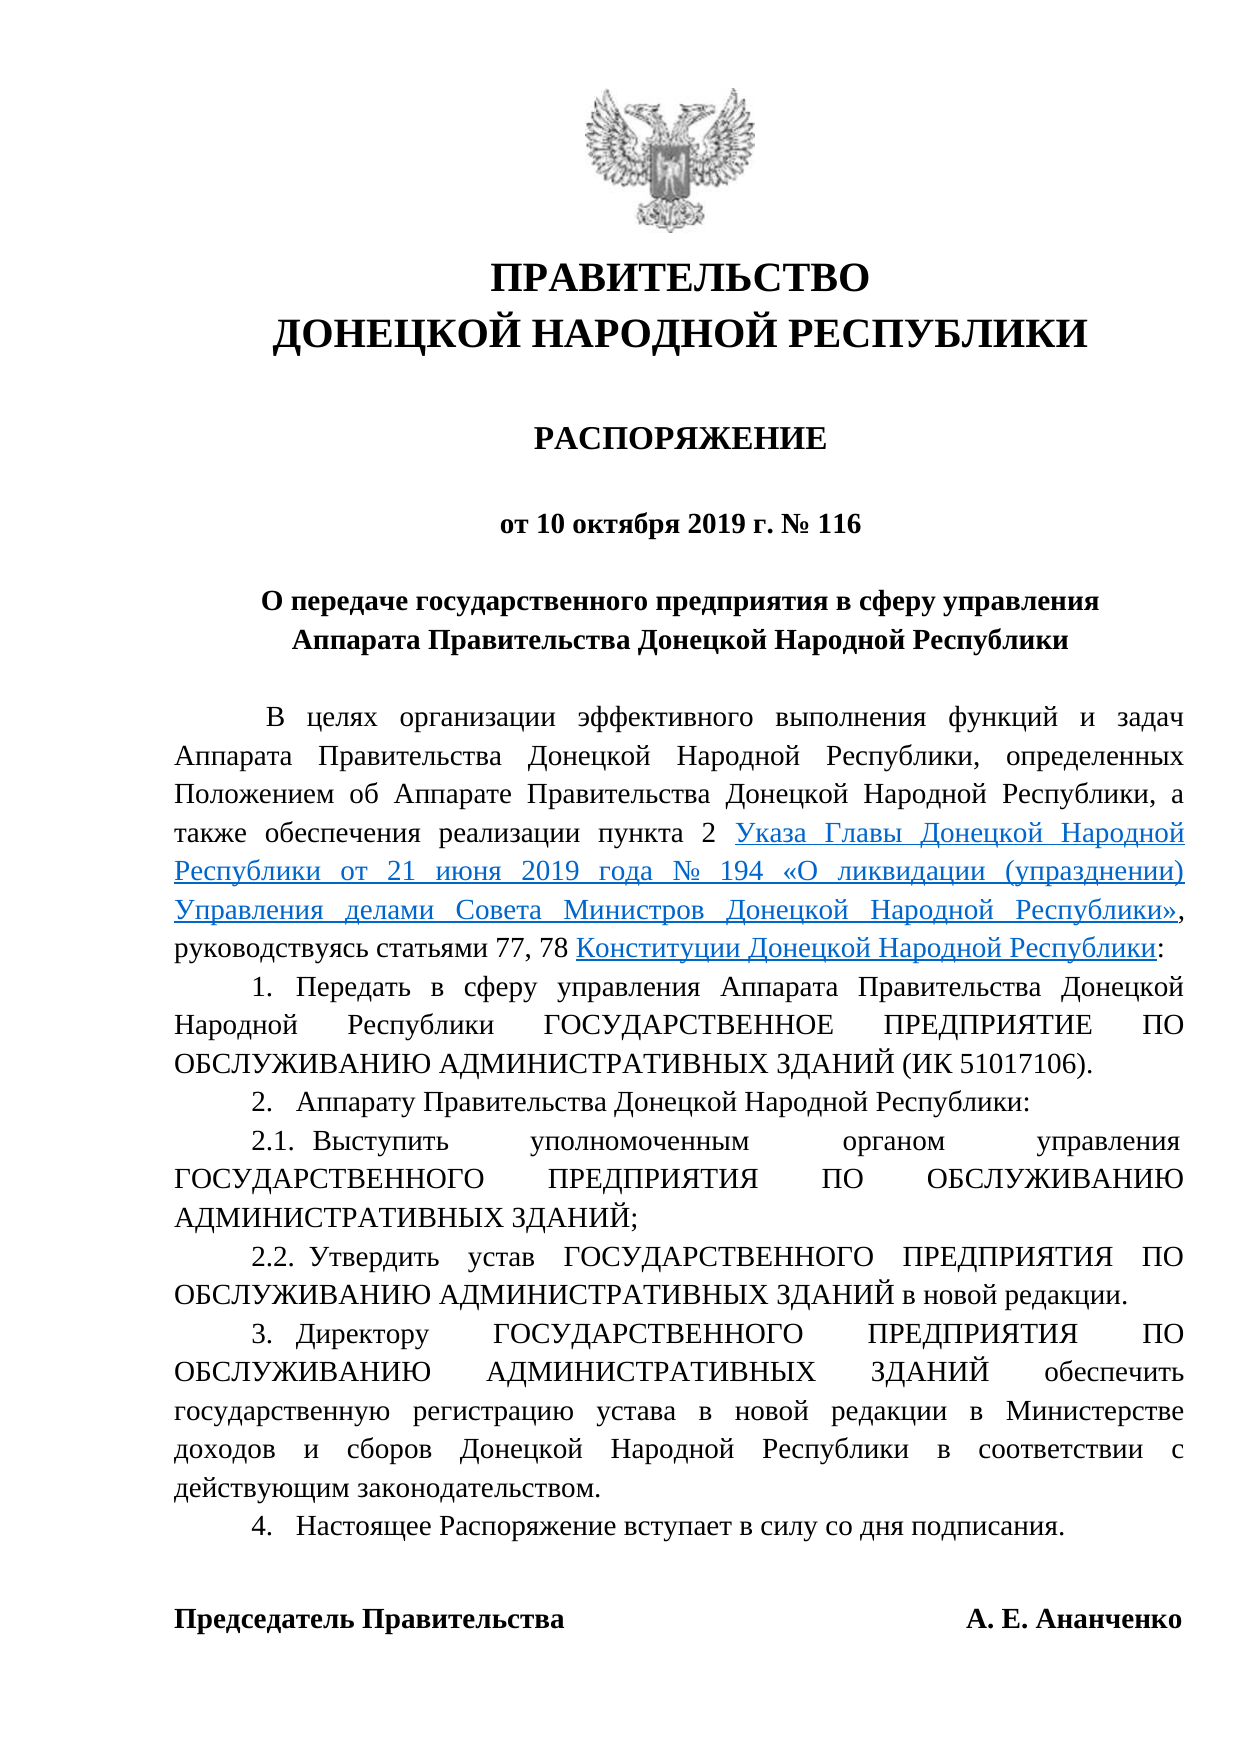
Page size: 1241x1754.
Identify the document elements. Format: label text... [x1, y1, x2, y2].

list Директору ГОСУДАРСТВЕННОГО ПРЕДПРИЯТИЯ ПО ОБСЛУЖИВАНИЮ АДМИНИСТРАТИВНЫХ ЗДАНИЙ обеспечить государственную регистрацию устава в новой редакции в Министерстве доходов и сборов Донецкой Народной Республики в соответствии с действующим законодательством. [174, 1316, 1185, 1503]
list Аппарату Правительства Донецкой Народной Республики: [174, 1084, 1185, 1118]
list Выступить уполномоченным органом управления [174, 1123, 1185, 1157]
list Утвердить устав ГОСУДАРСТВЕННОГО ПРЕДПРИЯТИЯ ПО ОБСЛУЖИВАНИЮ АДМИНИСТРАТИВНЫХ ЗДАНИЙ в новой редакции. [174, 1239, 1185, 1311]
text от 10 октября 2019 г. № 116 [176, 506, 1185, 540]
text В целях организации эффективного выполнения функций и задач Аппарата Правительства Донецкой Народной Республики, определенных Положением об Аппарате Правительства Донецкой Народной Республики, а также обеспечения реализации пункта 2 Указа Главы Донецкой Народной Республики от 21 июня 2019 года № 194 «О ликвидации (упразднении) Управления делами Совета Министров Донецкой Народной Республики», руководствуясь статьями 77, 78 Конституции Донецкой Народной Республики: [174, 884, 1185, 964]
list Передать в сферу управления Аппарата Правительства Донецкой Народной Республики ГОСУДАРСТВЕННОЕ ПРЕДПРИЯТИЕ ПО ОБСЛУЖИВАНИЮ АДМИНИСТРАТИВНЫХ ЗДАНИЙ (ИК 51017106). [174, 969, 1185, 1079]
picture [585, 88, 755, 233]
text ПРАВИТЕЛЬСТВО [176, 253, 1185, 301]
text Председатель Правительства А. Е. Ананченко [174, 1605, 1185, 1634]
text В целях организации эффективного выполнения функций и задач Аппарата Правительства Донецкой Народной Республики, определенных Положением об Аппарате Правительства Донецкой Народной Республики, а также обеспечения реализации пункта 2 Указа Главы Донецкой Народной Республики от 21 июня 2019 года № 194 «О ликвидации (упразднении) Управления делами Совета Министров Донецкой Народной Республики», руководствуясь статьями 77, 78 Конституции Донецкой Народной Республики: [174, 699, 1185, 882]
text РАСПОРЯЖЕНИЕ [176, 418, 1185, 457]
text О передаче государственного предприятия в сферу управления Аппарата Правительства Донецкой Народной Республики [176, 583, 1185, 656]
list Настоящее Распоряжение вступает в силу со дня подписания. [174, 1508, 1185, 1542]
text ГОСУДАРСТВЕННОГО ПРЕДПРИЯТИЯ ПО ОБСЛУЖИВАНИЮ АДМИНИСТРАТИВНЫХ ЗДАНИЙ; [174, 1162, 1185, 1234]
text ДОНЕЦКОЙ НАРОДНОЙ РЕСПУБЛИКИ [176, 308, 1185, 356]
